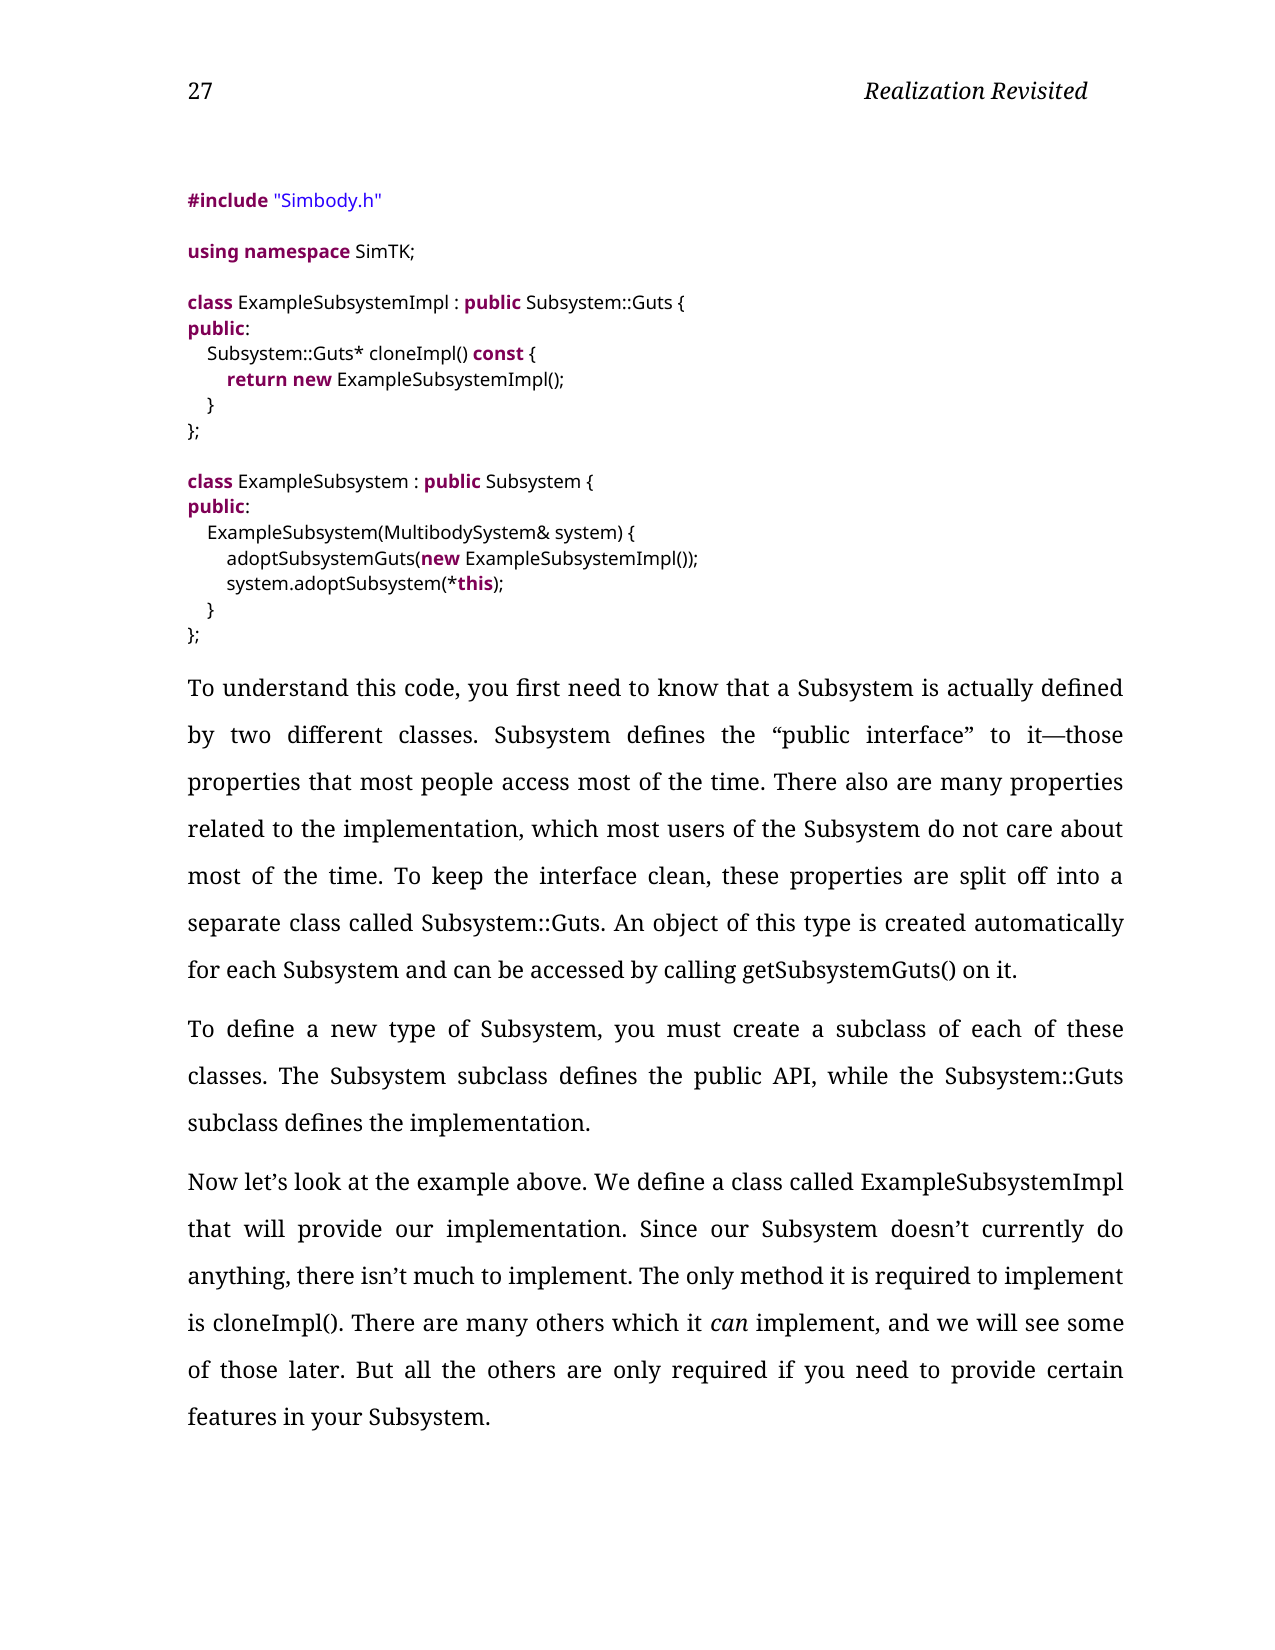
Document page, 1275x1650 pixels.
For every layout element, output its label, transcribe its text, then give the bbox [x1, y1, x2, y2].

text }; [187, 417, 1125, 443]
text return new ExampleSubsystemImpl(); [187, 366, 1125, 392]
text To understand this code, you first need to know that a Subsystem is actually defined by two different classes. Subsystem defines the “public interface” to it—those properties that most people access most of the time. There also are many properties related to the implementation, which most users of the Subsystem do not care about most of the time. To keep the interface clean, these properties are split off into a separate class called Subsystem::Guts. An object of this type is created automatically for each Subsystem and can be accessed by calling getSubsystemGuts() on it. [187, 672, 1125, 985]
text ExampleSubsystem(MultibodySystem& system) { [187, 519, 1125, 545]
text } [187, 392, 1125, 417]
text Now let’s look at the example above. We define a class called ExampleSubsystemImpl that will provide our implementation. Since our Subsystem doesn’t currently do anything, there isn’t much to implement. The only method it is required to implement is cloneImpl(). There are many others which it can implement, and we will see some of those later. But all the others are only required if you need to provide certain features in your Subsystem. [187, 1166, 1125, 1432]
text #include "Simbody.h" [187, 187, 1125, 213]
text To define a new type of Subsystem, you must create a subclass of each of these classes. The Subsystem subclass defines the public API, while the Subsystem::Guts subclass defines the implementation. [187, 1013, 1125, 1138]
text public: [187, 494, 1125, 519]
text }; [187, 621, 1125, 647]
text public: [187, 315, 1125, 341]
text system.adoptSubsystem(*this); [187, 570, 1125, 596]
text adoptSubsystemGuts(new ExampleSubsystemImpl()); [187, 545, 1125, 570]
text class ExampleSubsystem : public Subsystem { [187, 468, 1125, 494]
text Subsystem::Guts* cloneImpl() const { [187, 341, 1125, 366]
text } [187, 596, 1125, 621]
text class ExampleSubsystemImpl : public Subsystem::Guts { [187, 289, 1125, 315]
text using namespace SimTK; [187, 238, 1125, 264]
